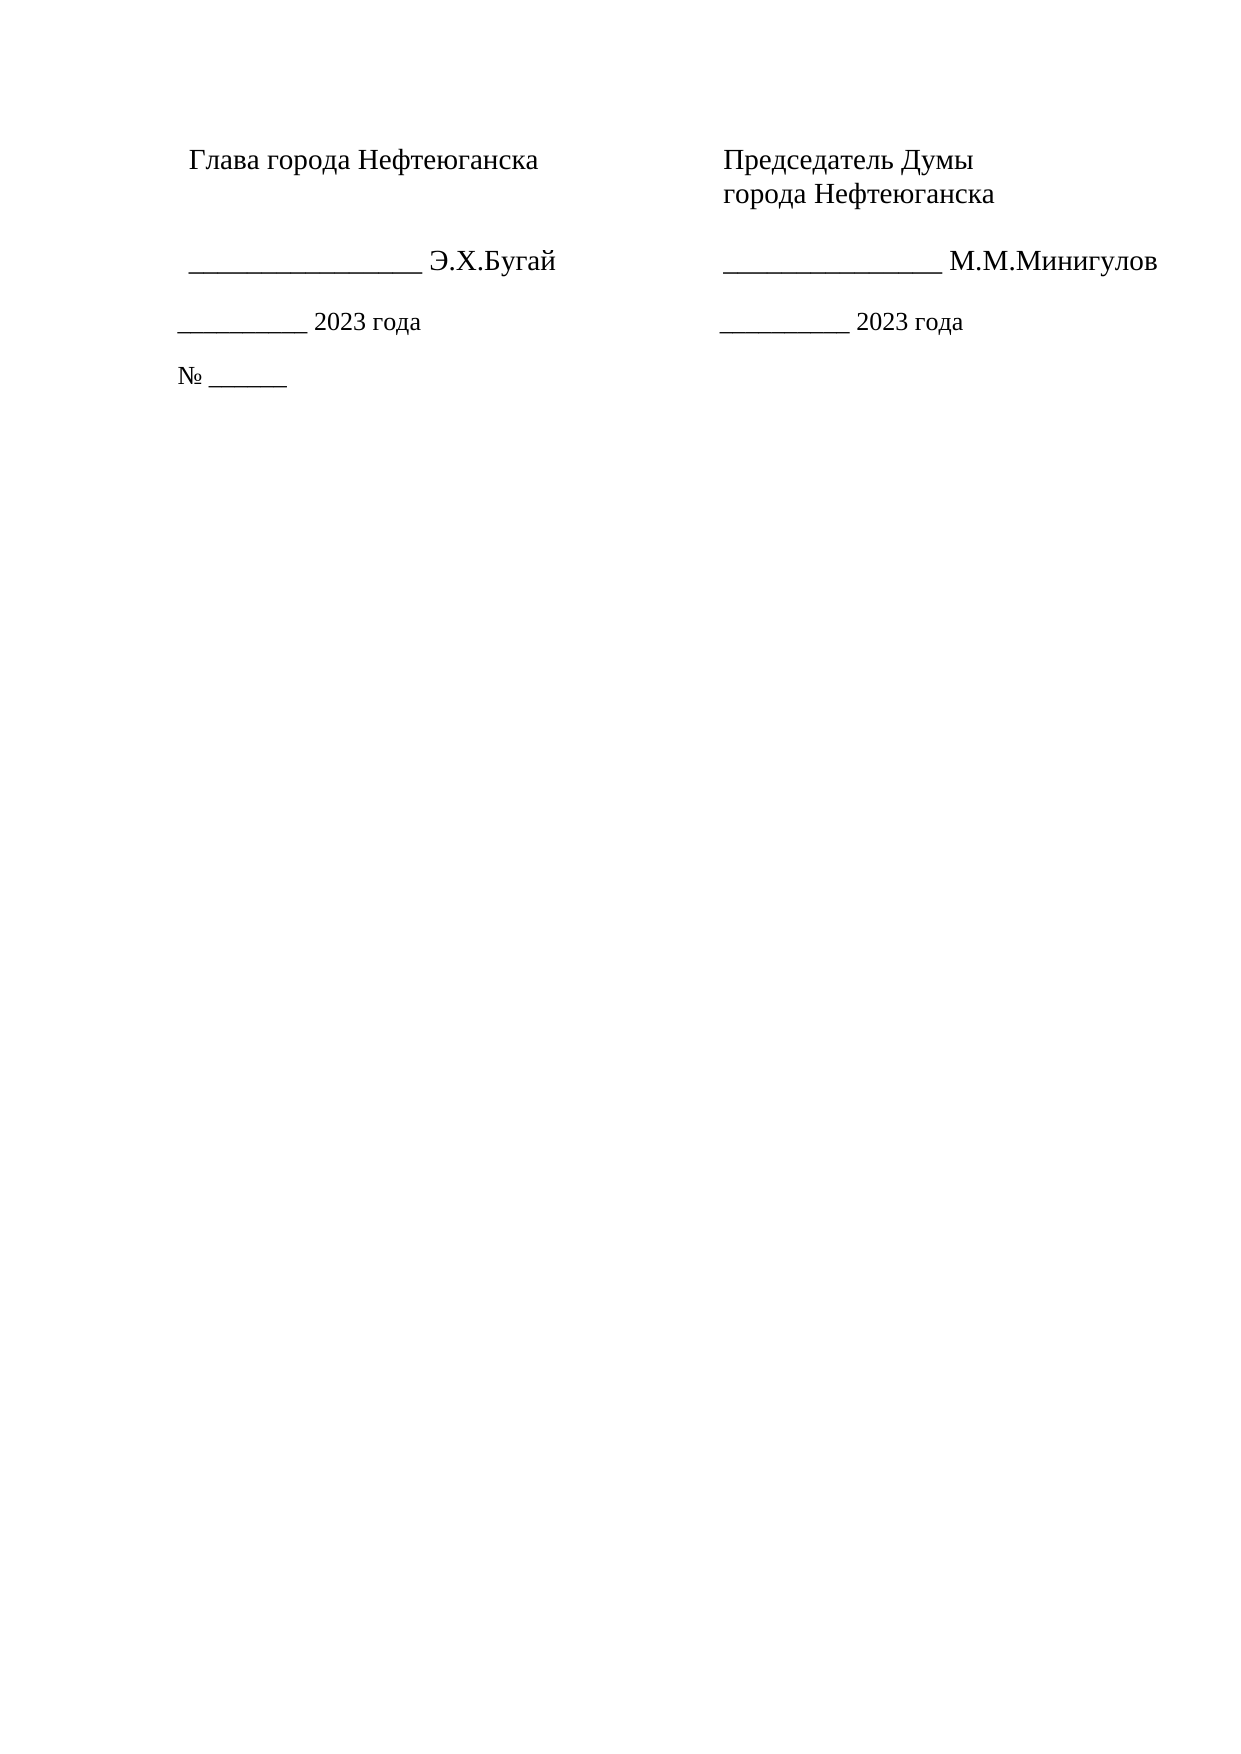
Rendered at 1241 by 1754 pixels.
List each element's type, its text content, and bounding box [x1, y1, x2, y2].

text № ______ [177, 360, 1181, 390]
table_header Председатель Думы города Нефтеюганска _______________ М.М.Минигулов [679, 142, 1181, 276]
table_header Глава города Нефтеюганска ________________ Э.Х.Бугай [177, 142, 678, 276]
text __________ 2023 года __________ 2023 года [177, 306, 1181, 336]
